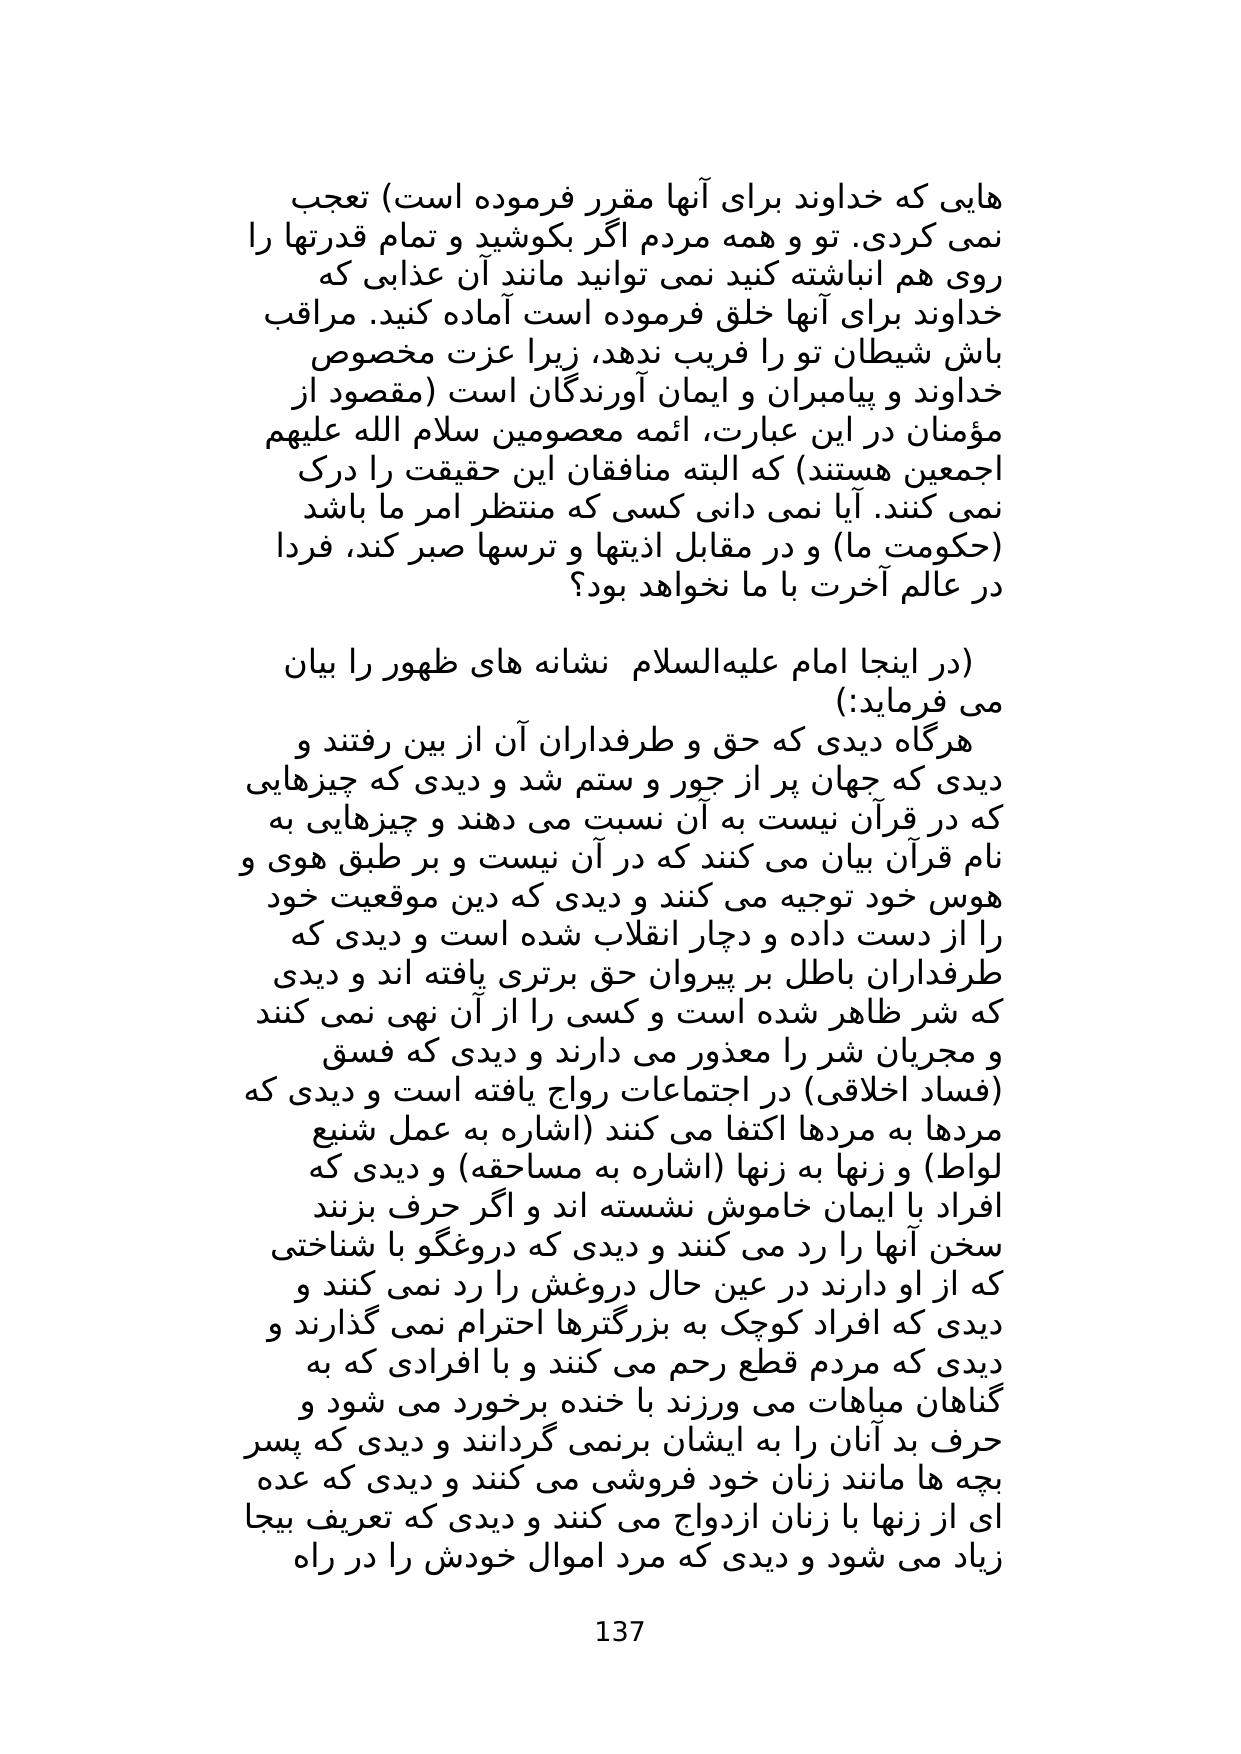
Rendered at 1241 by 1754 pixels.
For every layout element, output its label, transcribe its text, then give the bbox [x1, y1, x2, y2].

text (در اینجا امام عليه‌السلام نشانه های ظهور را بیان می فرماید:) [236, 643, 1004, 721]
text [236, 177, 1004, 604]
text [236, 721, 1004, 1575]
